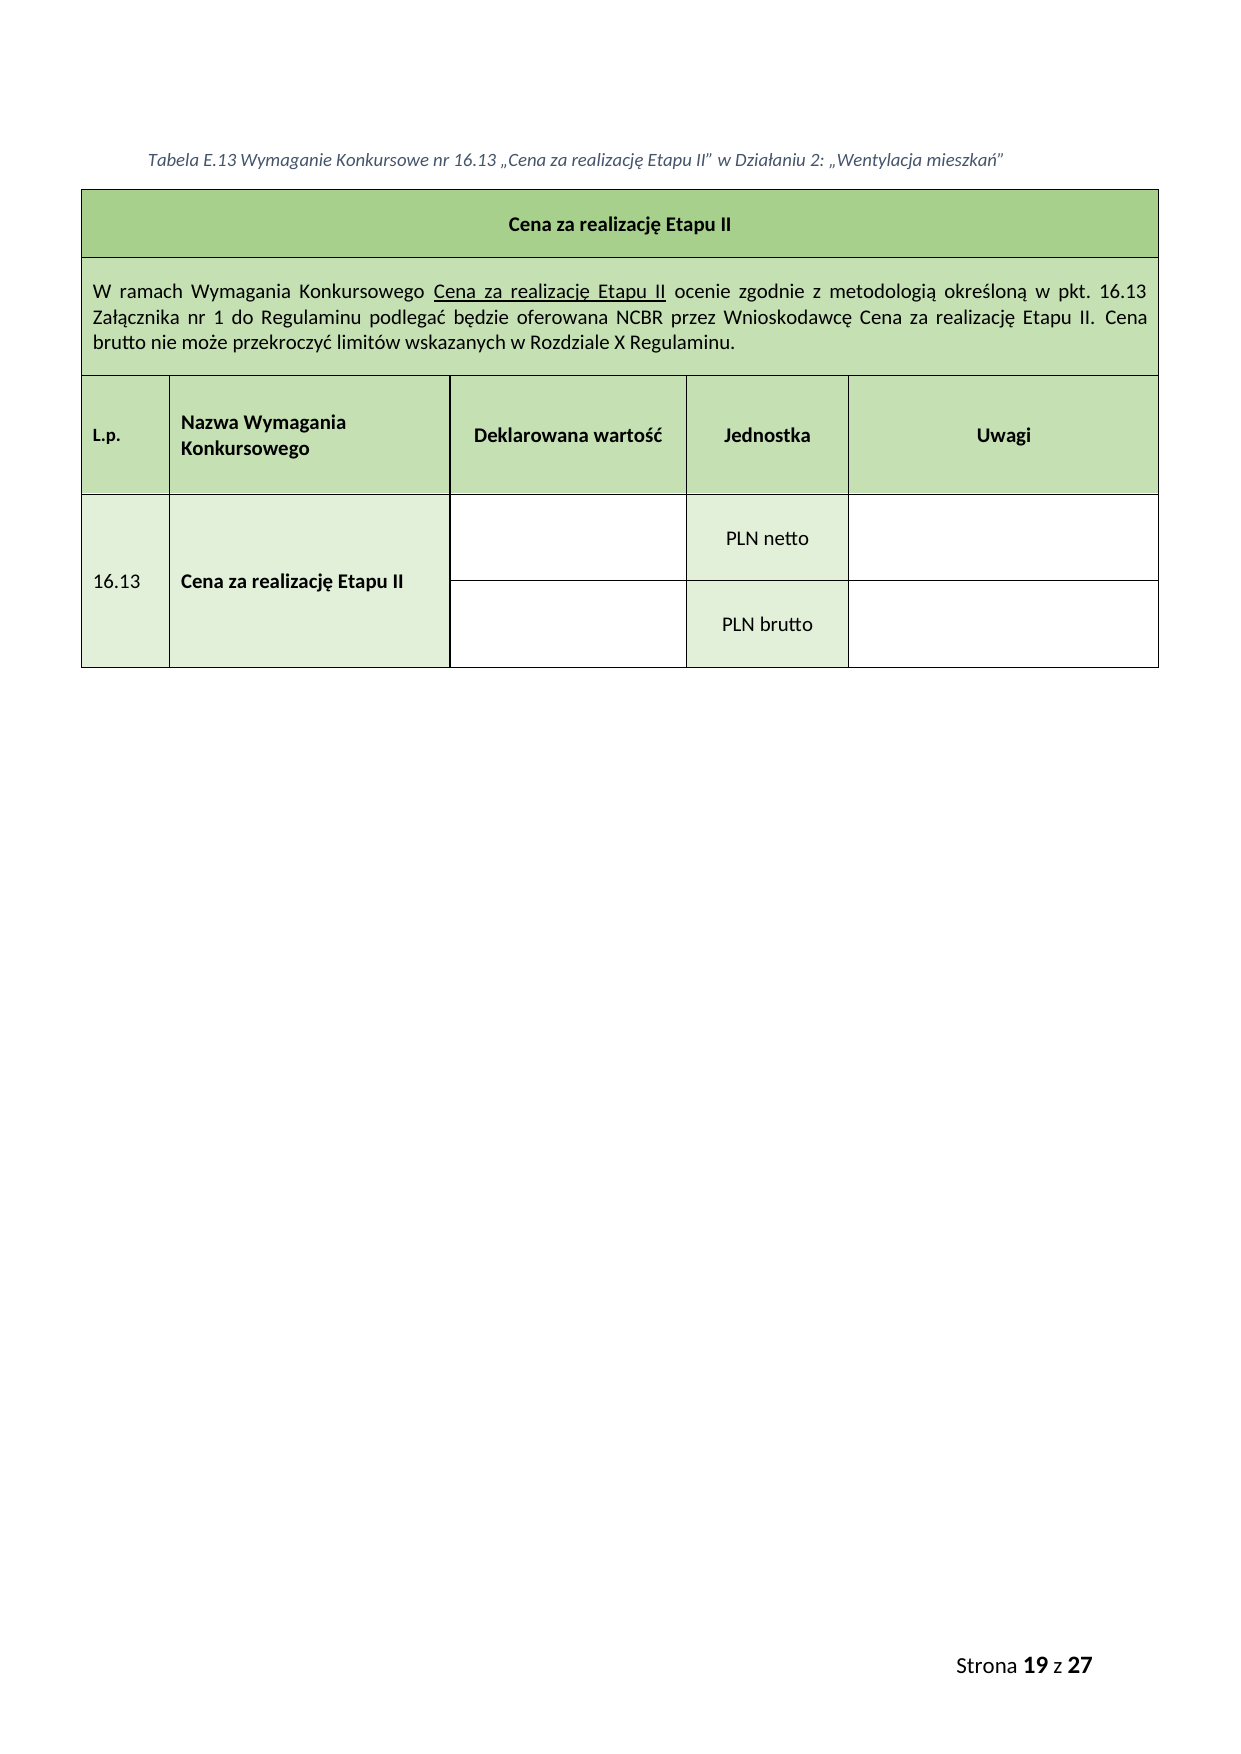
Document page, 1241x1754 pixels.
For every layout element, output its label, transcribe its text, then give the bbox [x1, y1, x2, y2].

table_cell Jednostka [687, 376, 848, 493]
table_cell Nazwa Wymagania Konkursowego [170, 376, 449, 493]
table_cell PLN netto [687, 495, 848, 580]
table_cell [451, 495, 686, 580]
table_cell W ramach Wymagania Konkursowego Cena za realizację Etapu II ocenie zgodnie z metodologią określoną w pkt. 16.13 Załącznika nr 1 do Regulaminu podlegać będzie oferowana NCBR przez Wnioskodawcę Cena za realizację Etapu II. Cena brutto nie może przekroczyć limitów wskazanych w Rozdziale X Regulaminu. [82, 258, 1158, 375]
table_cell [849, 581, 1158, 667]
table_cell Deklarowana wartość [451, 376, 686, 493]
table_cell Cena za realizację Etapu II [170, 495, 449, 667]
table_cell PLN brutto [687, 581, 848, 667]
text Tabela E.13 Wymaganie Konkursowe nr 16.13 „Cena za realizację Etapu II” w Działaniu 2: „Wentylacja mieszkań” [148, 148, 1092, 171]
table_cell [849, 495, 1158, 580]
table_cell 16.13 [82, 495, 169, 667]
table_cell [451, 581, 686, 667]
table_cell Uwagi [849, 376, 1158, 493]
table_cell L.p. [82, 376, 169, 493]
table_header Cena za realizację Etapu II [82, 190, 1158, 257]
